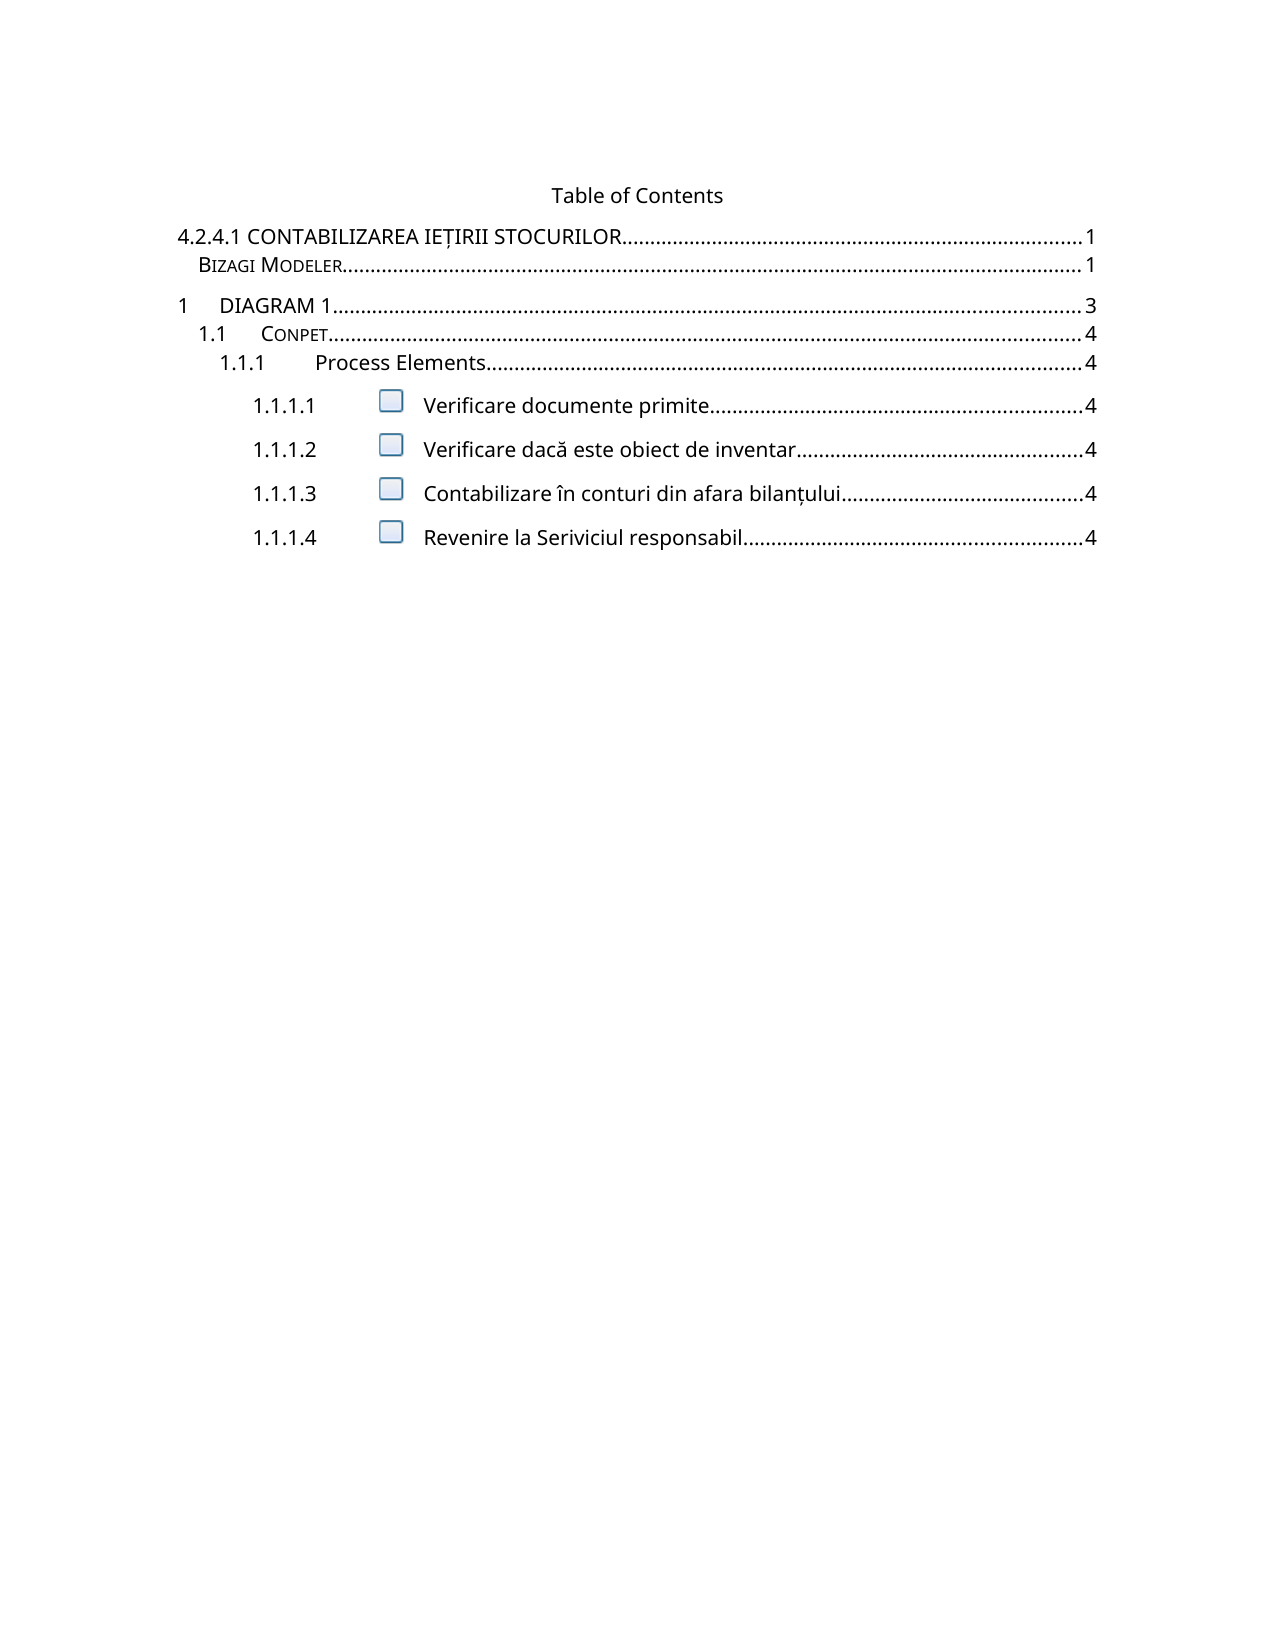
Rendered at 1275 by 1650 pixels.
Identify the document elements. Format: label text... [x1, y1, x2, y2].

text 1.1 Conpet 4 [198, 319, 1098, 348]
text 1.1.1 Process Elements 4 [219, 348, 1098, 376]
text 4.2.4.1 Contabilizarea iețirii stocurilor 1 [177, 222, 1098, 250]
text 1.1.1.4 Revenire la Seriviciul responsabil 4 [252, 520, 1098, 551]
text 1.1.1.3 Contabilizare în conturi din afara bilanțului 4 [252, 476, 1098, 507]
picture [379, 388, 405, 414]
text Table of Contents [177, 181, 1098, 209]
picture [379, 476, 405, 502]
text 1.1.1.1 Verificare documente primite 4 [252, 389, 1098, 420]
text 1.1.1.2 Verificare dacă este obiect de inventar 4 [252, 433, 1098, 464]
text 1 Diagram 1 3 [177, 291, 1098, 319]
picture [379, 432, 405, 458]
picture [379, 520, 405, 545]
text Bizagi Modeler 1 [198, 250, 1098, 279]
